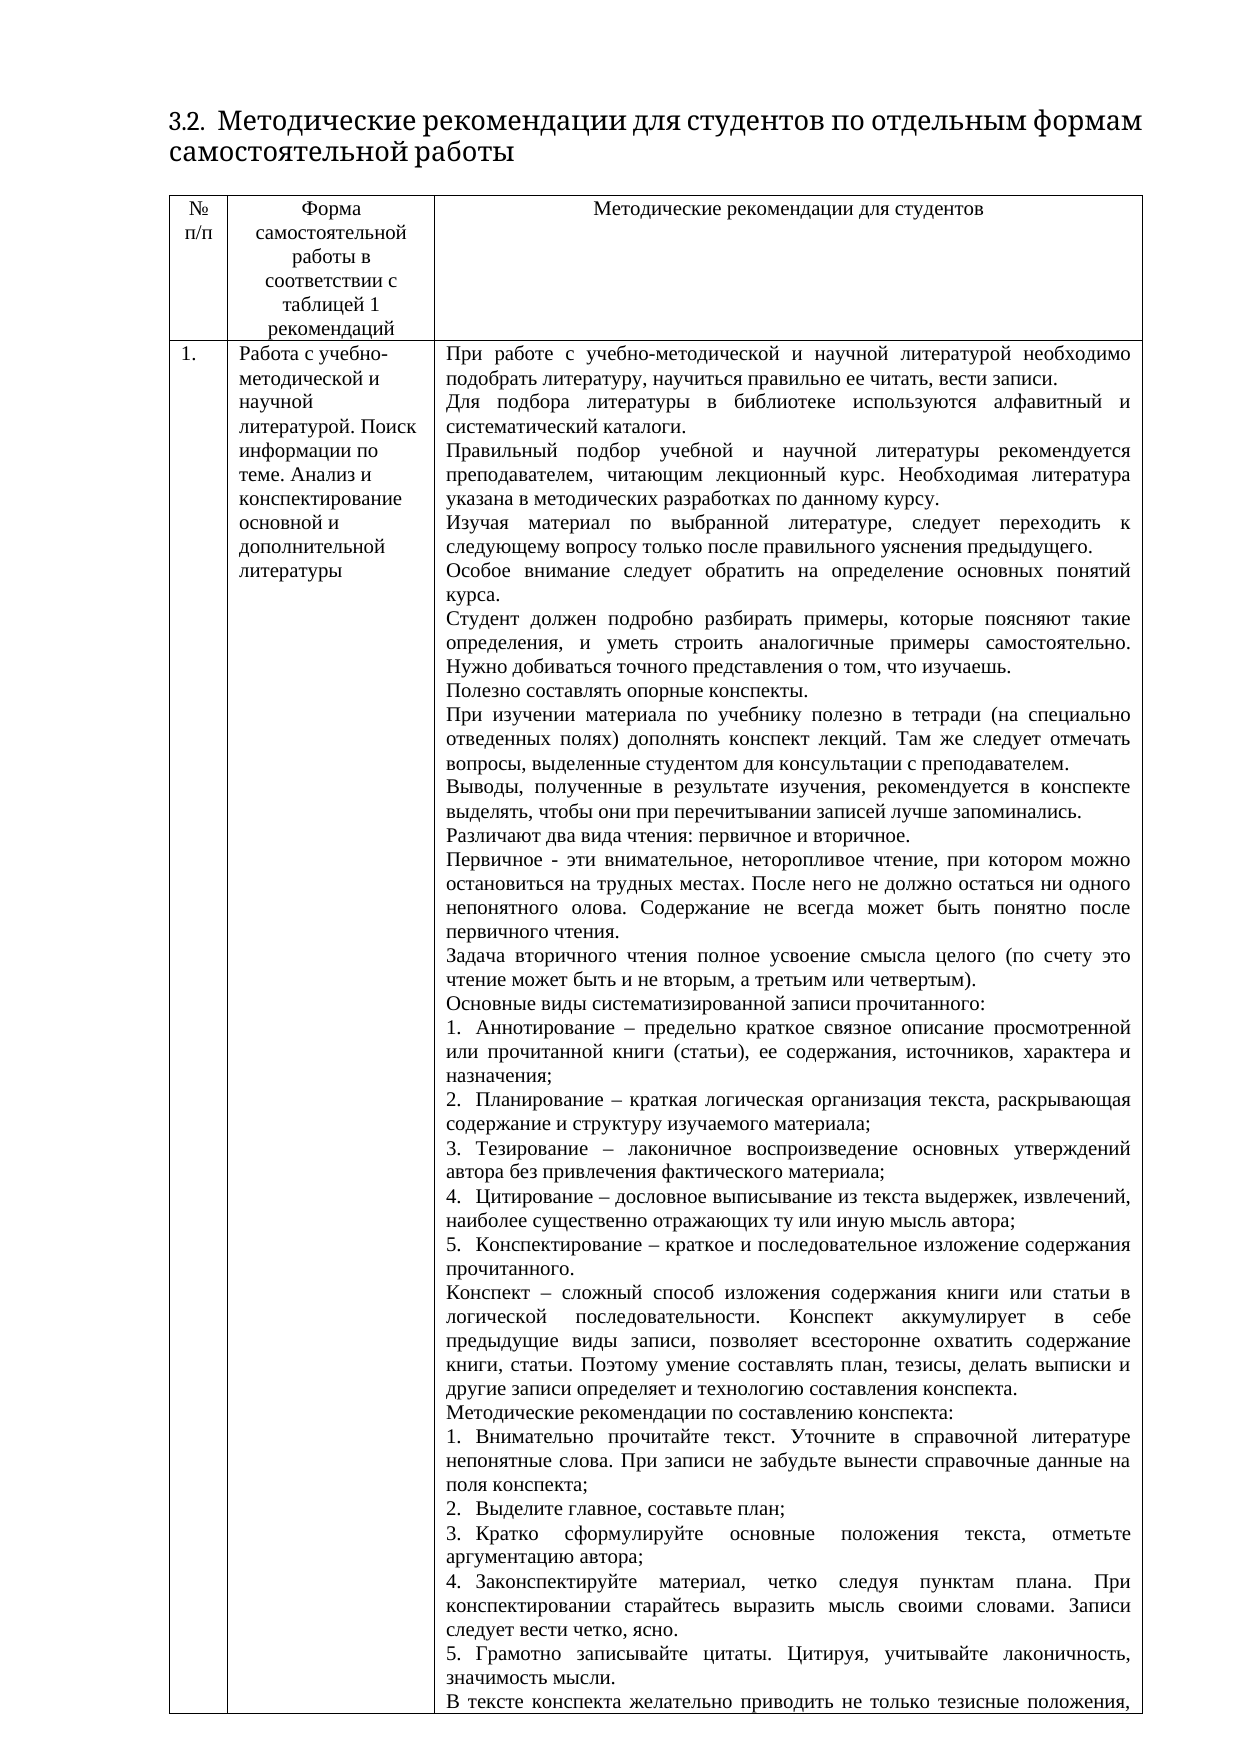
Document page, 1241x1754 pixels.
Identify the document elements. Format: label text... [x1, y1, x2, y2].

table_header Форма самостоятельной работы в соответствии с таблицей 1 рекомендаций [228, 196, 434, 340]
table_header Методические рекомендации для студентов [435, 196, 1142, 340]
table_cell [228, 341, 434, 1713]
subtitle 3.2. Методические рекомендации для студентов по отдельным формам самостоятельной работы [169, 106, 1159, 168]
table_cell 1. [170, 341, 227, 1713]
table_header № п/п [170, 196, 227, 340]
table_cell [435, 341, 1142, 1713]
